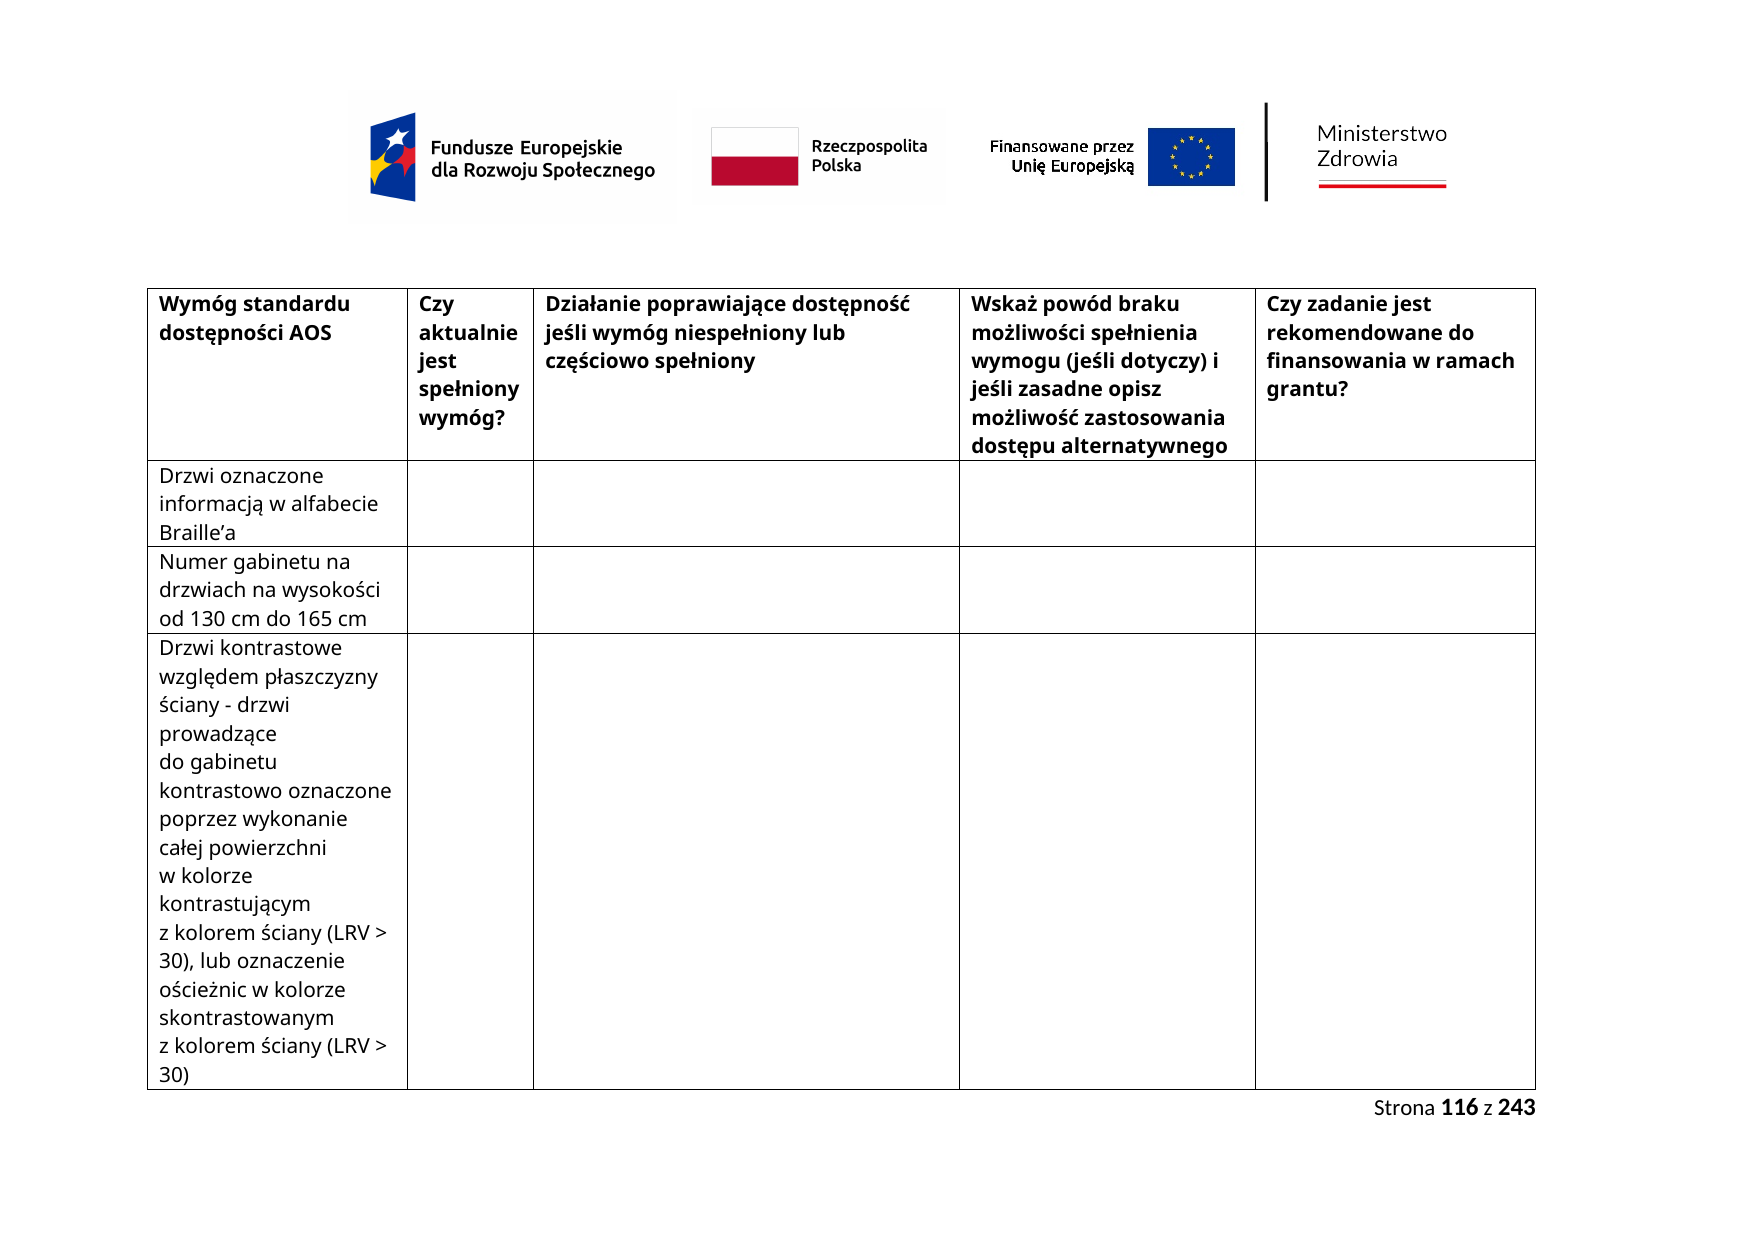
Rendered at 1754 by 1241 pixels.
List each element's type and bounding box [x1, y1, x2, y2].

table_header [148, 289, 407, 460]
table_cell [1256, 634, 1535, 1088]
picture [692, 108, 946, 205]
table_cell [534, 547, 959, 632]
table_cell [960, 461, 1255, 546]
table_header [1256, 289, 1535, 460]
picture [1302, 108, 1463, 205]
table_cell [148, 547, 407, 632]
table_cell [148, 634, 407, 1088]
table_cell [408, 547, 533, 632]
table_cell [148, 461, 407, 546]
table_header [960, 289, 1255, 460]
picture [348, 90, 677, 224]
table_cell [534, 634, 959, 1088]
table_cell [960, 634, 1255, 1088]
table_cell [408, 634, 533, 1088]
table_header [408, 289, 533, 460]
picture [971, 108, 1254, 205]
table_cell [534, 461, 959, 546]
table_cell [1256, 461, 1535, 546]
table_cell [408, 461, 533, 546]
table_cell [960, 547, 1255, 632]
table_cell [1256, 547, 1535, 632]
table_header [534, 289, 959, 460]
